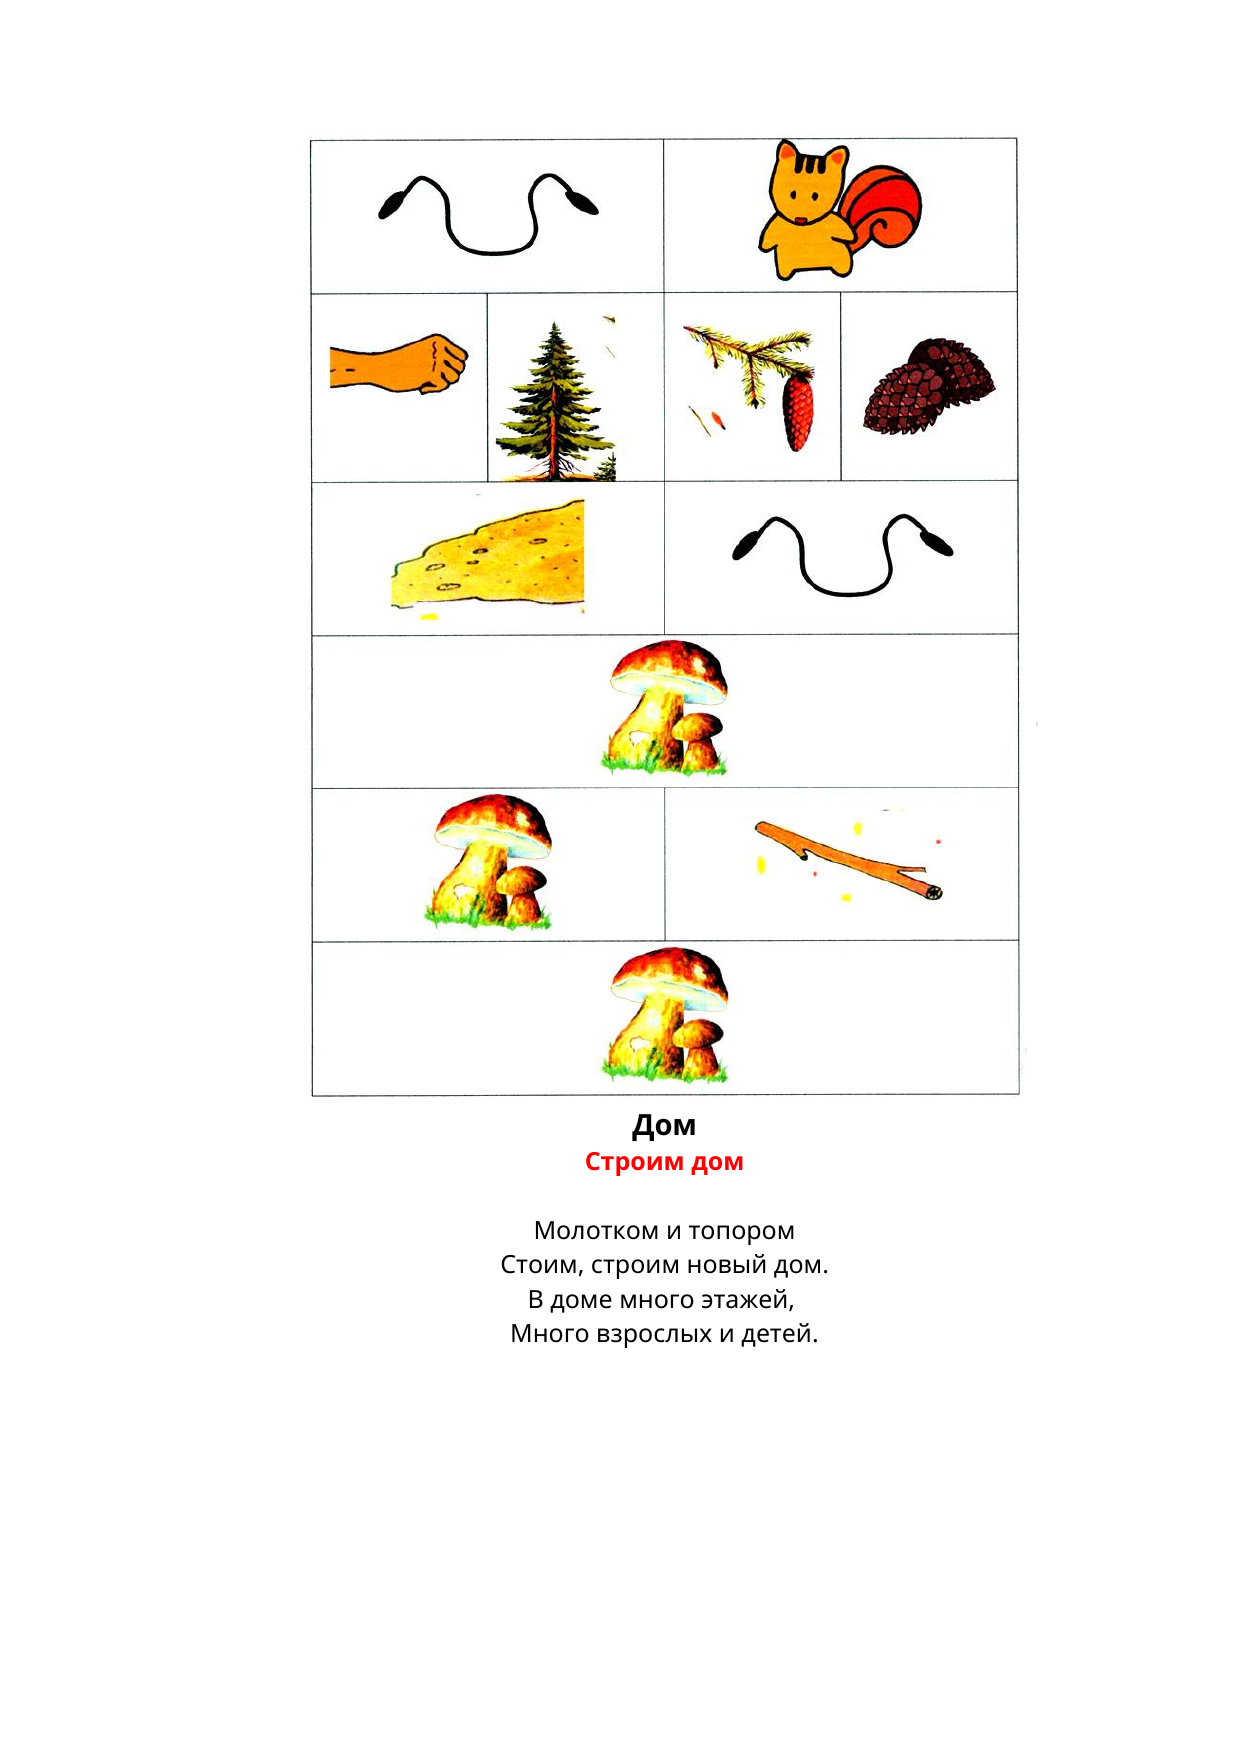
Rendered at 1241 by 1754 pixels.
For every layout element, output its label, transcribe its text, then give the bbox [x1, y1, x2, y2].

text Строим дом Молотком и топором Стоим, строим новый дом. В доме много этажей, Много взрослых и детей. [177, 1144, 1152, 1350]
text Дом [177, 1104, 1152, 1144]
picture [291, 118, 1038, 1104]
